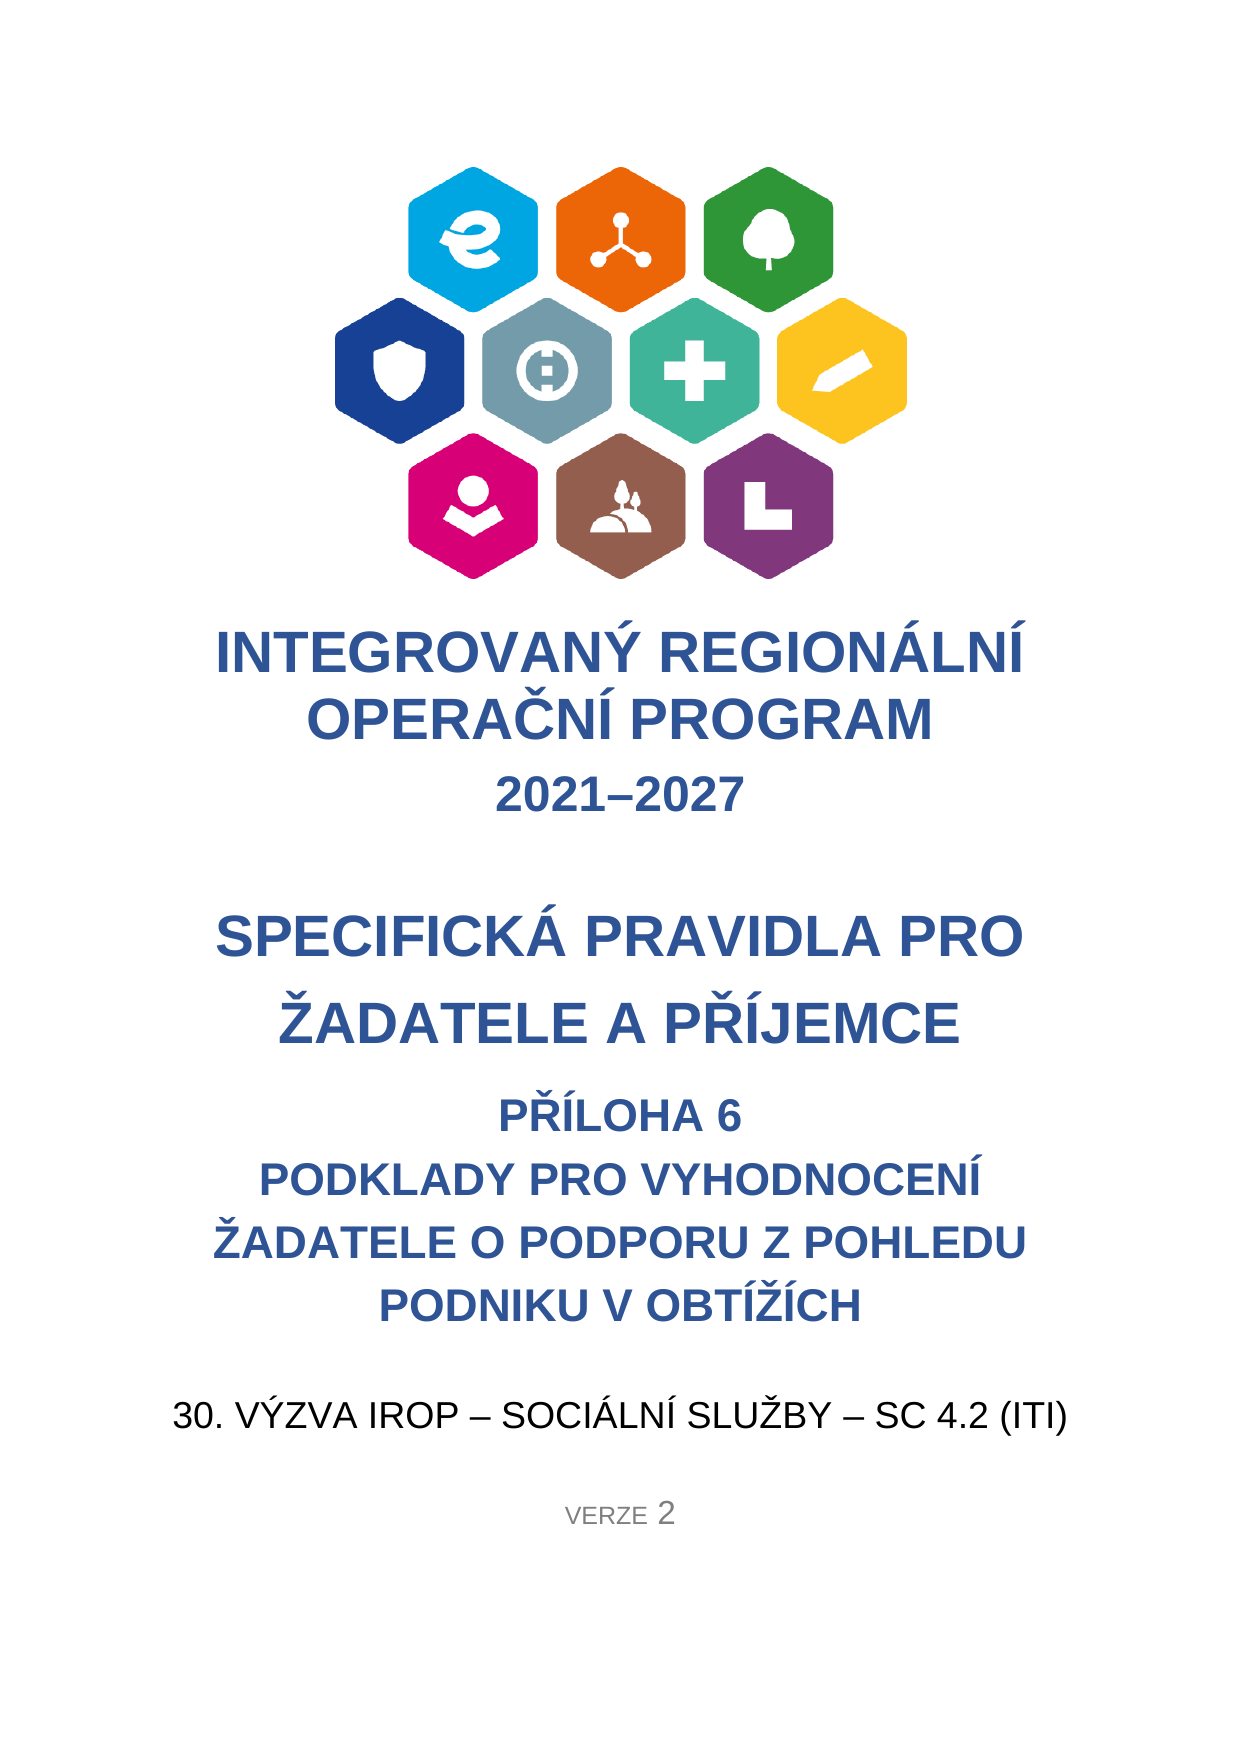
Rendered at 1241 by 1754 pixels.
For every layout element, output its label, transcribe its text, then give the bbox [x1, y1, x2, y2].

text PŘÍLOHA 6 [148, 1089, 1092, 1142]
text 2021–2027 [148, 764, 1092, 821]
text SPECIFICKÁ PRAVIDLA PRO ŽADATELE A PŘÍJEMCE [148, 902, 1092, 1056]
text 30. VÝZVA IROP – Sociální služby – SC 4.2 (ITI) [148, 1393, 1092, 1437]
text PODKLADY PRO VYHODNOCENÍ ŽADATELE O PODPORU Z POHLEDU PODNIKU V OBTÍŽÍCH [148, 1152, 1092, 1331]
picture [324, 149, 912, 607]
text VERZE 2 [148, 1493, 1092, 1531]
